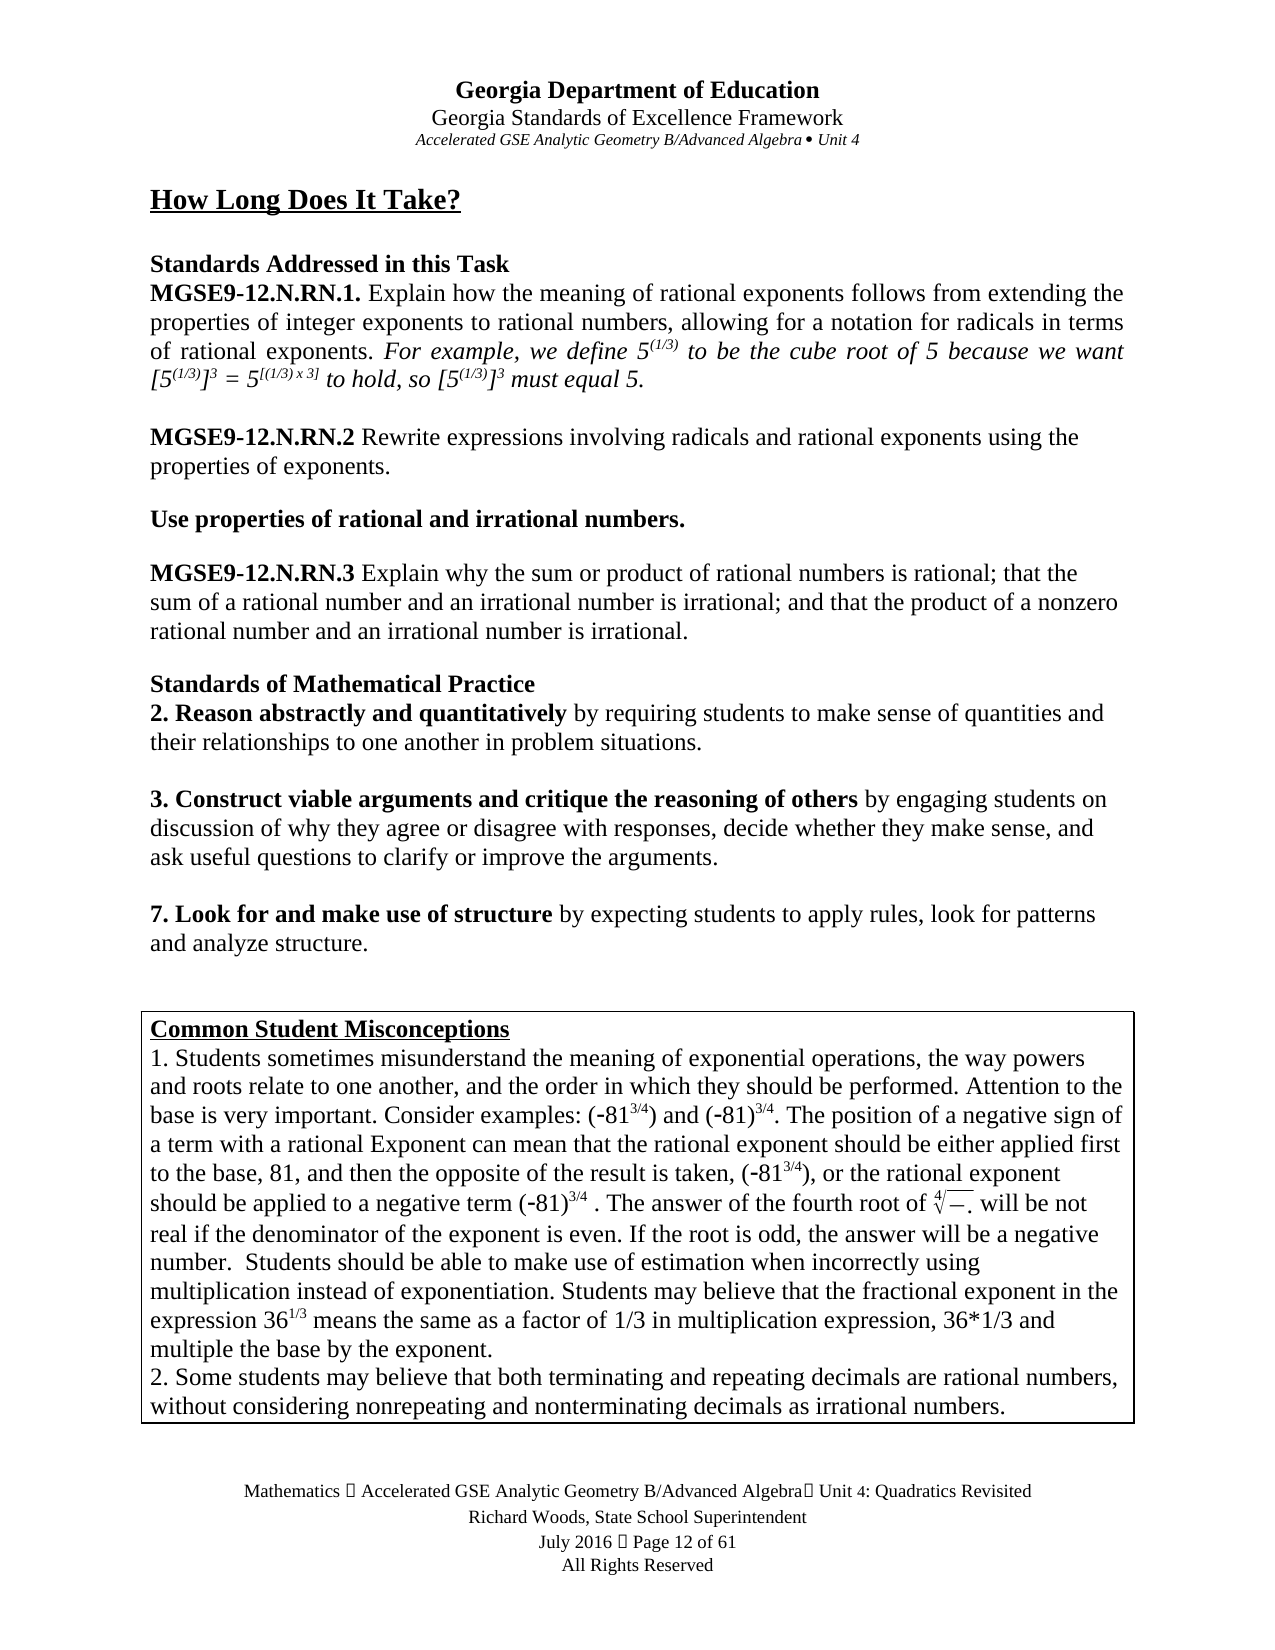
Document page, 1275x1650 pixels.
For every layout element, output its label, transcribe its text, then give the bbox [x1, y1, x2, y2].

text 2. Some students may believe that both terminating and repeating decimals are rational numbers, without considering nonrepeating and nonterminating decimals as irrational numbers. [142, 1359, 1133, 1422]
text MGSE9-12.N.RN.2 Rewrite expressions involving radicals and rational exponents using the properties of exponents. [150, 422, 1125, 479]
subtitle How Long Does It Take? [150, 182, 1125, 216]
text Use properties of rational and irrational numbers. [150, 504, 1125, 533]
text Standards Addressed in this Task [150, 249, 1125, 278]
text Standards of Mathematical Practice [150, 669, 1125, 698]
text MGSE9-12.N.RN.1. Explain how the meaning of rational exponents follows from extending the properties of integer exponents to rational numbers, allowing for a notation for radicals in terms of rational exponents. For example, we define 5(1/3) to be the cube root of 5 because we want [5(1/3)]3 = 5[(1/3) x 3] to hold, so [5(1/3)]3 must equal 5. [150, 278, 1125, 393]
text 1. Students sometimes misunderstand the meaning of exponential operations, the way powers and roots relate to one another, and the order in which they should be performed. Attention to the base is very important. Consider examples: (813/4) and (81)3/4. The position of a negative sign of a term with a rational Exponent can mean that the rational exponent should be either applied first to the base, 81, and then the opposite of the result is taken, (813/4), or the rational exponent should be applied to a negative term (81)3/4 . The answer of the fourth root of will be not real if the denominator of the exponent is even. If the root is odd, the answer will be a negative number. Students should be able to make use of estimation when incorrectly using multiplication instead of exponentiation. Students may believe that the fractional exponent in the expression 361/3 means the same as a factor of 1/3 in multiplication expression, 36*1/3 and multiple the base by the exponent. [150, 1043, 1125, 1359]
text 3. Construct viable arguments and critique the reasoning of others by engaging students on discussion of why they agree or disagree with responses, decide whether they make sense, and ask useful questions to clarify or improve the arguments. [150, 784, 1125, 871]
text 2. Reason abstractly and quantitatively by requiring students to make sense of quantities and their relationships to one another in problem situations. [150, 698, 1125, 756]
text MGSE9-12.N.RN.3 Explain why the sum or product of rational numbers is rational; that the sum of a rational number and an irrational number is irrational; and that the product of a nonzero rational number and an irrational number is irrational. [150, 558, 1125, 644]
text Common Student Misconceptions [142, 1012, 1133, 1043]
text 7. Look for and make use of structure by expecting students to apply rules, look for patterns and analyze structure. [150, 899, 1125, 957]
